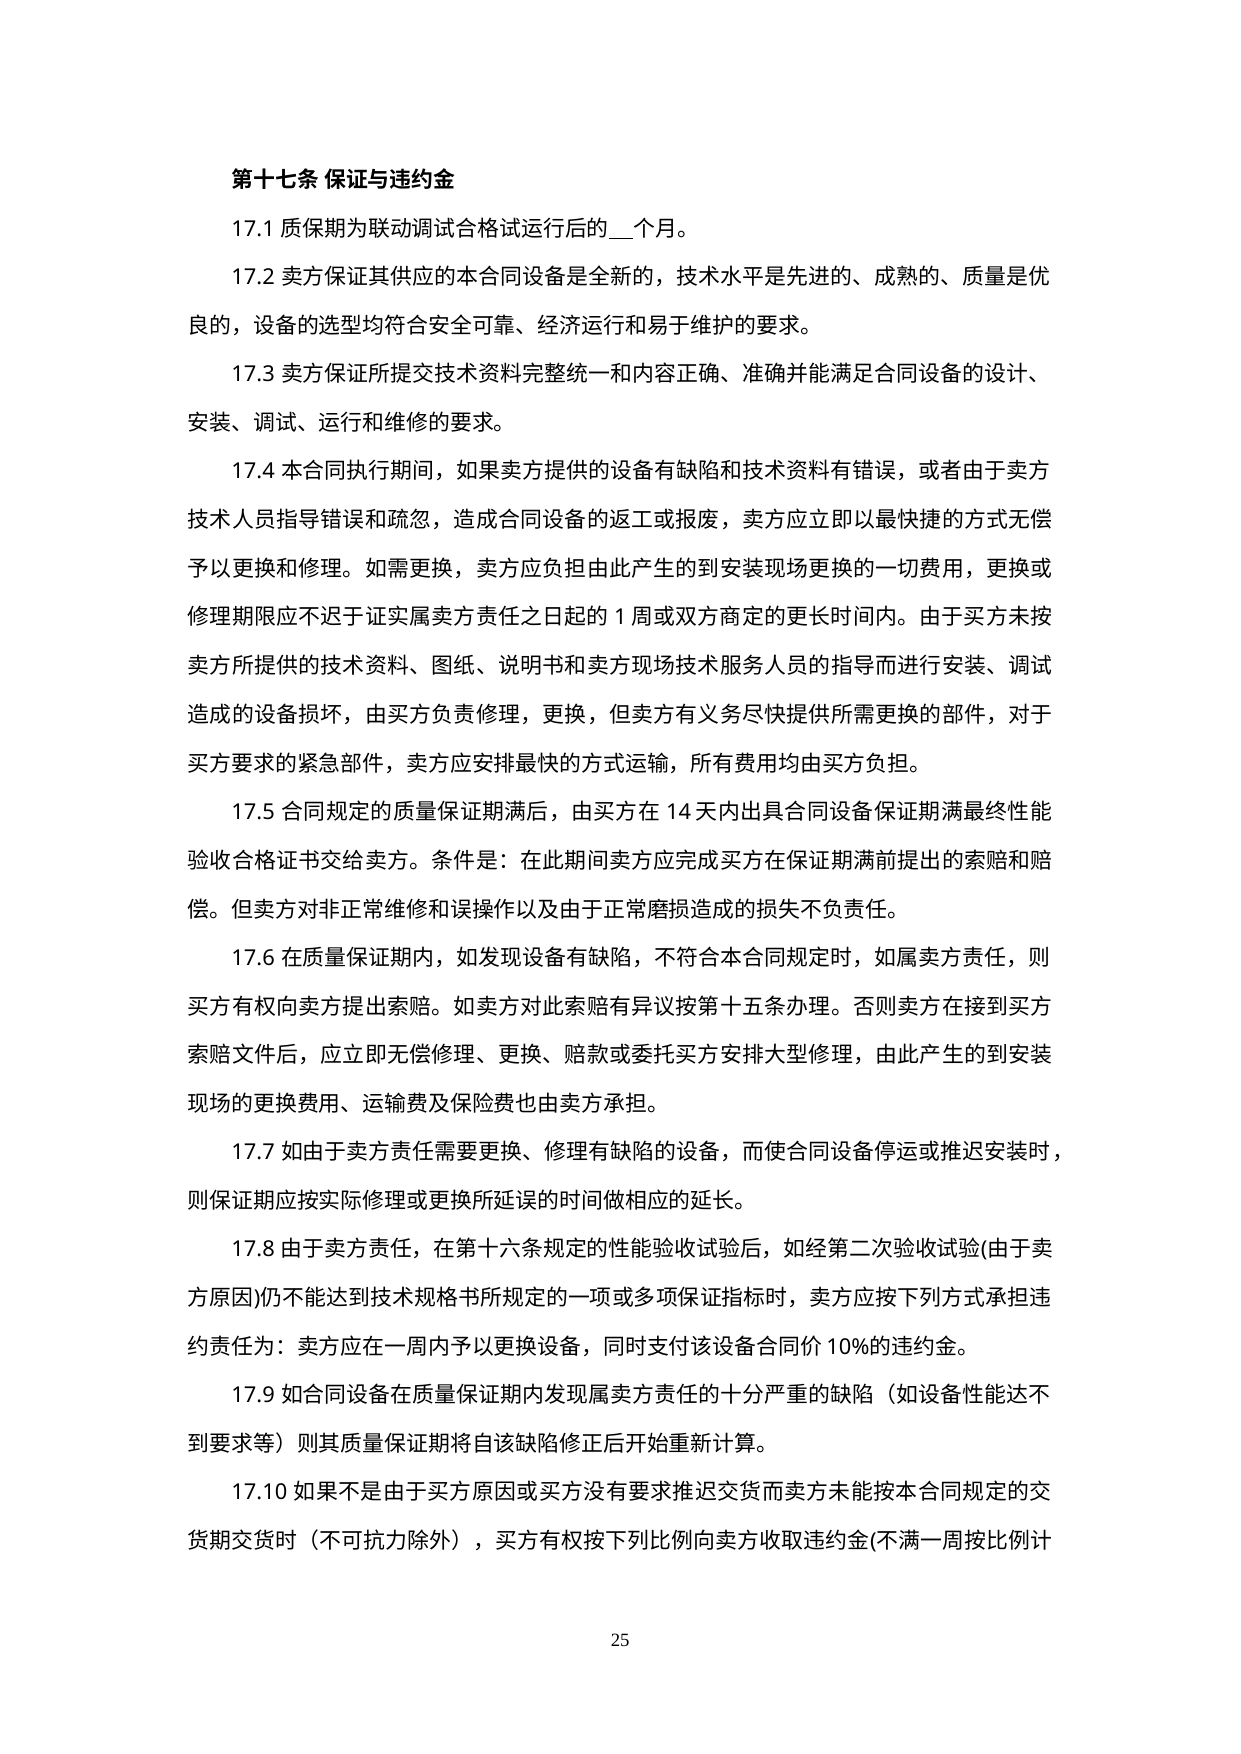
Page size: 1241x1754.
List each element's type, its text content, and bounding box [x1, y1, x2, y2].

text 17.1 质保期为联动调试合格试运行后的 个月。 [187, 210, 1053, 243]
text 第十七条 保证与违约金 [187, 162, 1053, 194]
text 17.6 在质量保证期内，如发现设备有缺陷，不符合本合同规定时，如属卖方责任，则买方有权向卖方提出索赔。如卖方对此索赔有异议按第十五条办理。否则卖方在接到买方索赔文件后，应立即无偿修理、更换、赔款或委托买方安排大型修理，由此产生的到安装现场的更换费用、运输费及保险费也由卖方承担。 [187, 939, 1053, 1118]
text 17.7 如由于卖方责任需要更换、修理有缺陷的设备，而使合同设备停运或推迟安装时，则保证期应按实际修理或更换所延误的时间做相应的延长。 [187, 1134, 1053, 1215]
text 17.9 如合同设备在质量保证期内发现属卖方责任的十分严重的缺陷（如设备性能达不到要求等）则其质量保证期将自该缺陷修正后开始重新计算。 [187, 1377, 1053, 1458]
text 17.4 本合同执行期间，如果卖方提供的设备有缺陷和技术资料有错误，或者由于卖方技术人员指导错误和疏忽，造成合同设备的返工或报废，卖方应立即以最快捷的方式无偿予以更换和修理。如需更换，卖方应负担由此产生的到安装现场更换的一切费用，更换或修理期限应不迟于证实属卖方责任之日起的1周或双方商定的更长时间内。由于买方未按卖方所提供的技术资料、图纸、说明书和卖方现场技术服务人员的指导而进行安装、调试造成的设备损坏，由买方负责修理，更换，但卖方有义务尽快提供所需更换的部件，对于买方要求的紧急部件，卖方应安排最快的方式运输，所有费用均由买方负担。 [187, 453, 1053, 778]
text 17.5 合同规定的质量保证期满后，由买方在14天内出具合同设备保证期满最终性能验收合格证书交给卖方。条件是：在此期间卖方应完成买方在保证期满前提出的索赔和赔偿。但卖方对非正常维修和误操作以及由于正常磨损造成的损失不负责任。 [187, 794, 1053, 924]
text 17.3 卖方保证所提交技术资料完整统一和内容正确、准确并能满足合同设备的设计、安装、调试、运行和维修的要求。 [187, 356, 1053, 437]
text 17.8 由于卖方责任，在第十六条规定的性能验收试验后，如经第二次验收试验(由于卖方原因)仍不能达到技术规格书所规定的一项或多项保证指标时，卖方应按下列方式承担违约责任为：卖方应在一周内予以更换设备，同时支付该设备合同价10%的违约金。 [187, 1231, 1053, 1361]
text 17.2 卖方保证其供应的本合同设备是全新的，技术水平是先进的、成熟的、质量是优良的，设备的选型均符合安全可靠、经济运行和易于维护的要求。 [187, 259, 1053, 340]
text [187, 1474, 1053, 1555]
